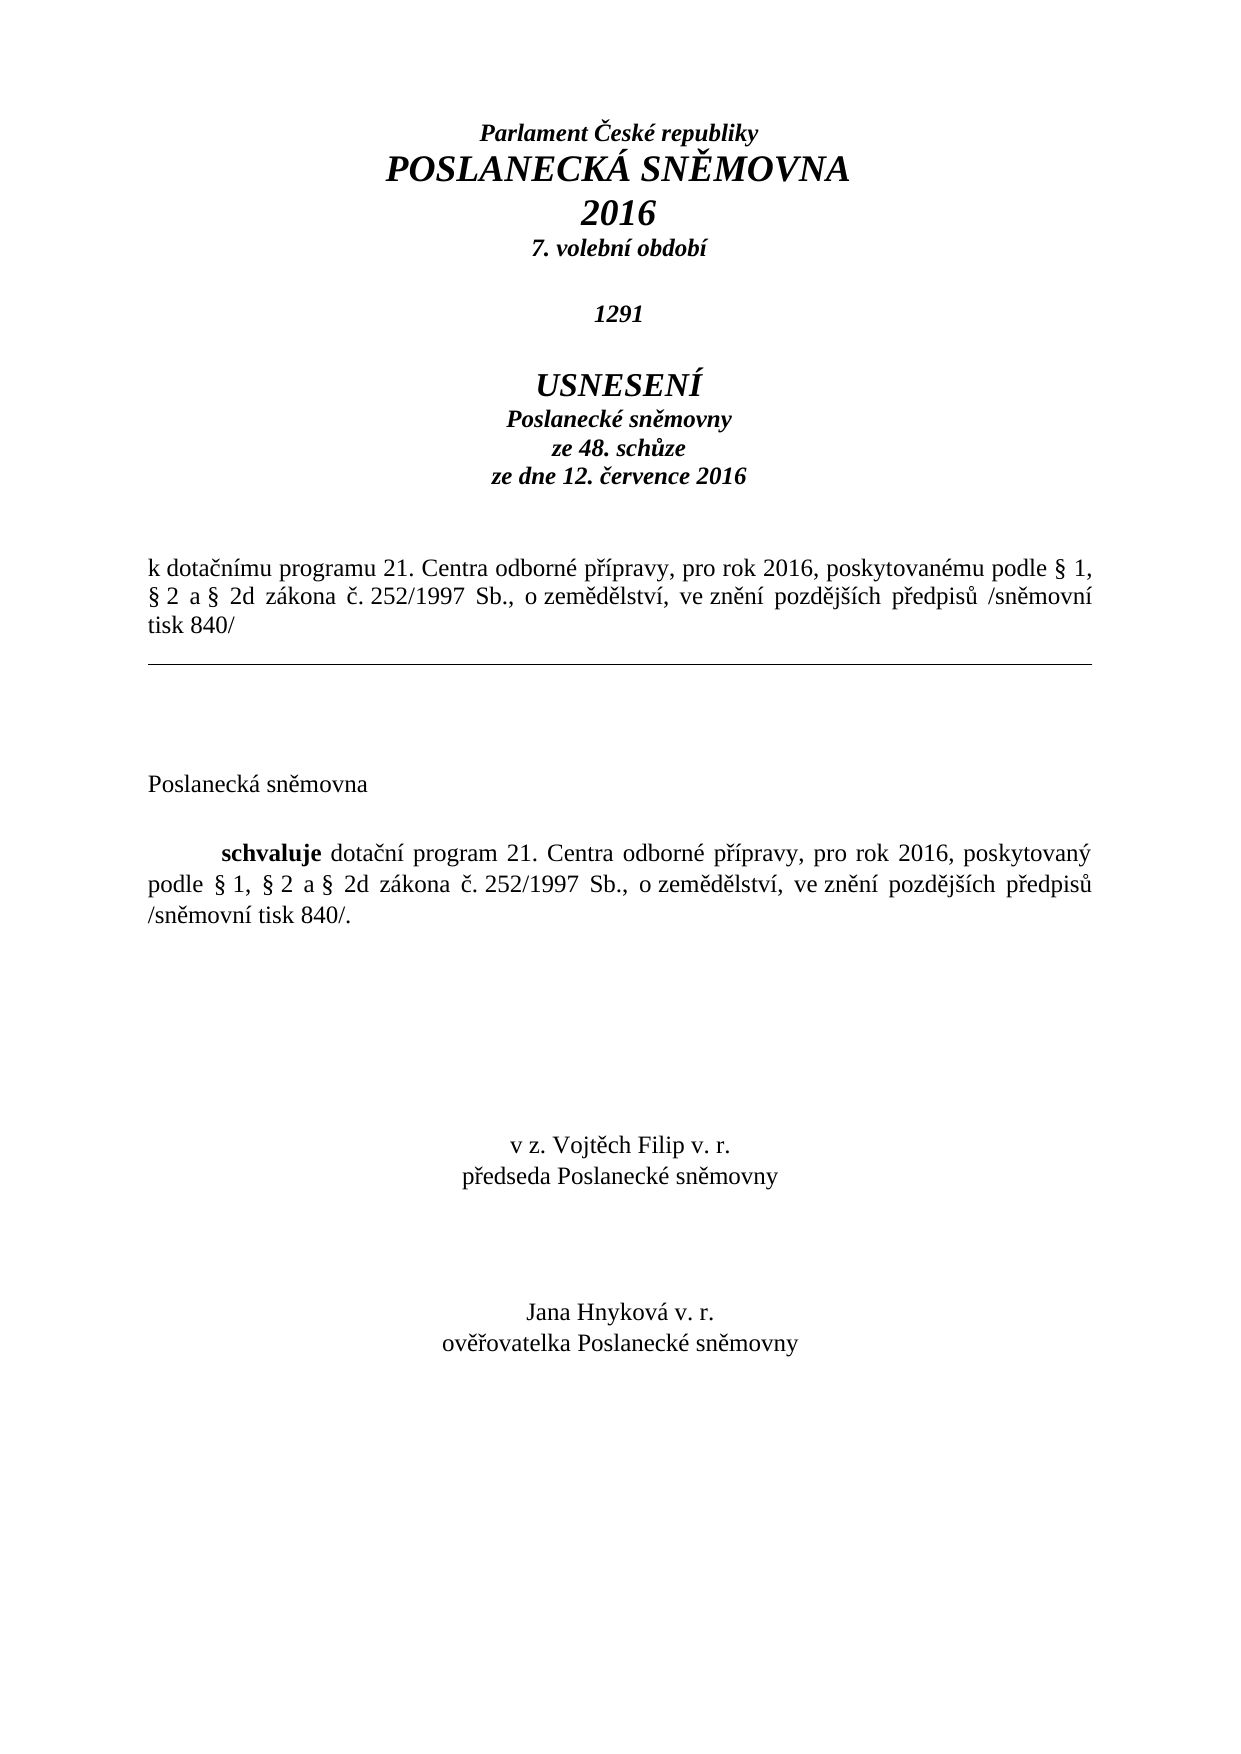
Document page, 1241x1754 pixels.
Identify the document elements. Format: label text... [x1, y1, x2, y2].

text POSLANECKÁ SNĚMOVNA [148, 147, 1092, 190]
text v z. Vojtěch Filip v. r. [148, 1130, 1092, 1159]
text USNESENÍ [148, 366, 1092, 404]
text předseda Poslanecké sněmovny [148, 1161, 1092, 1190]
text schvaluje dotační program 21. Centra odborné přípravy, pro rok 2016, poskytovaný podle § 1, § 2 a § 2d zákona č. 252/1997 Sb., o zemědělství, ve znění pozdějších předpisů /sněmovní tisk 840/. [148, 838, 1092, 928]
text ze dne 12. července 2016 [148, 461, 1092, 490]
text Parlament České republiky [148, 118, 1092, 147]
text 7. volební období [148, 233, 1092, 262]
text 2016 [148, 190, 1092, 233]
text Poslanecké sněmovny [148, 404, 1092, 433]
text ze 48. schůze [148, 433, 1092, 461]
text Poslanecká sněmovna [148, 769, 1092, 798]
text ověřovatelka Poslanecké sněmovny [148, 1328, 1092, 1356]
text Jana Hnyková v. r. [148, 1297, 1092, 1325]
text k dotačnímu programu 21. Centra odborné přípravy, pro rok 2016, poskytovanému podle § 1, § 2 a § 2d zákona č. 252/1997 Sb., o zemědělství, ve znění pozdějších předpisů /sněmovní tisk 840/ [148, 553, 1092, 664]
text 1291 [148, 299, 1092, 328]
